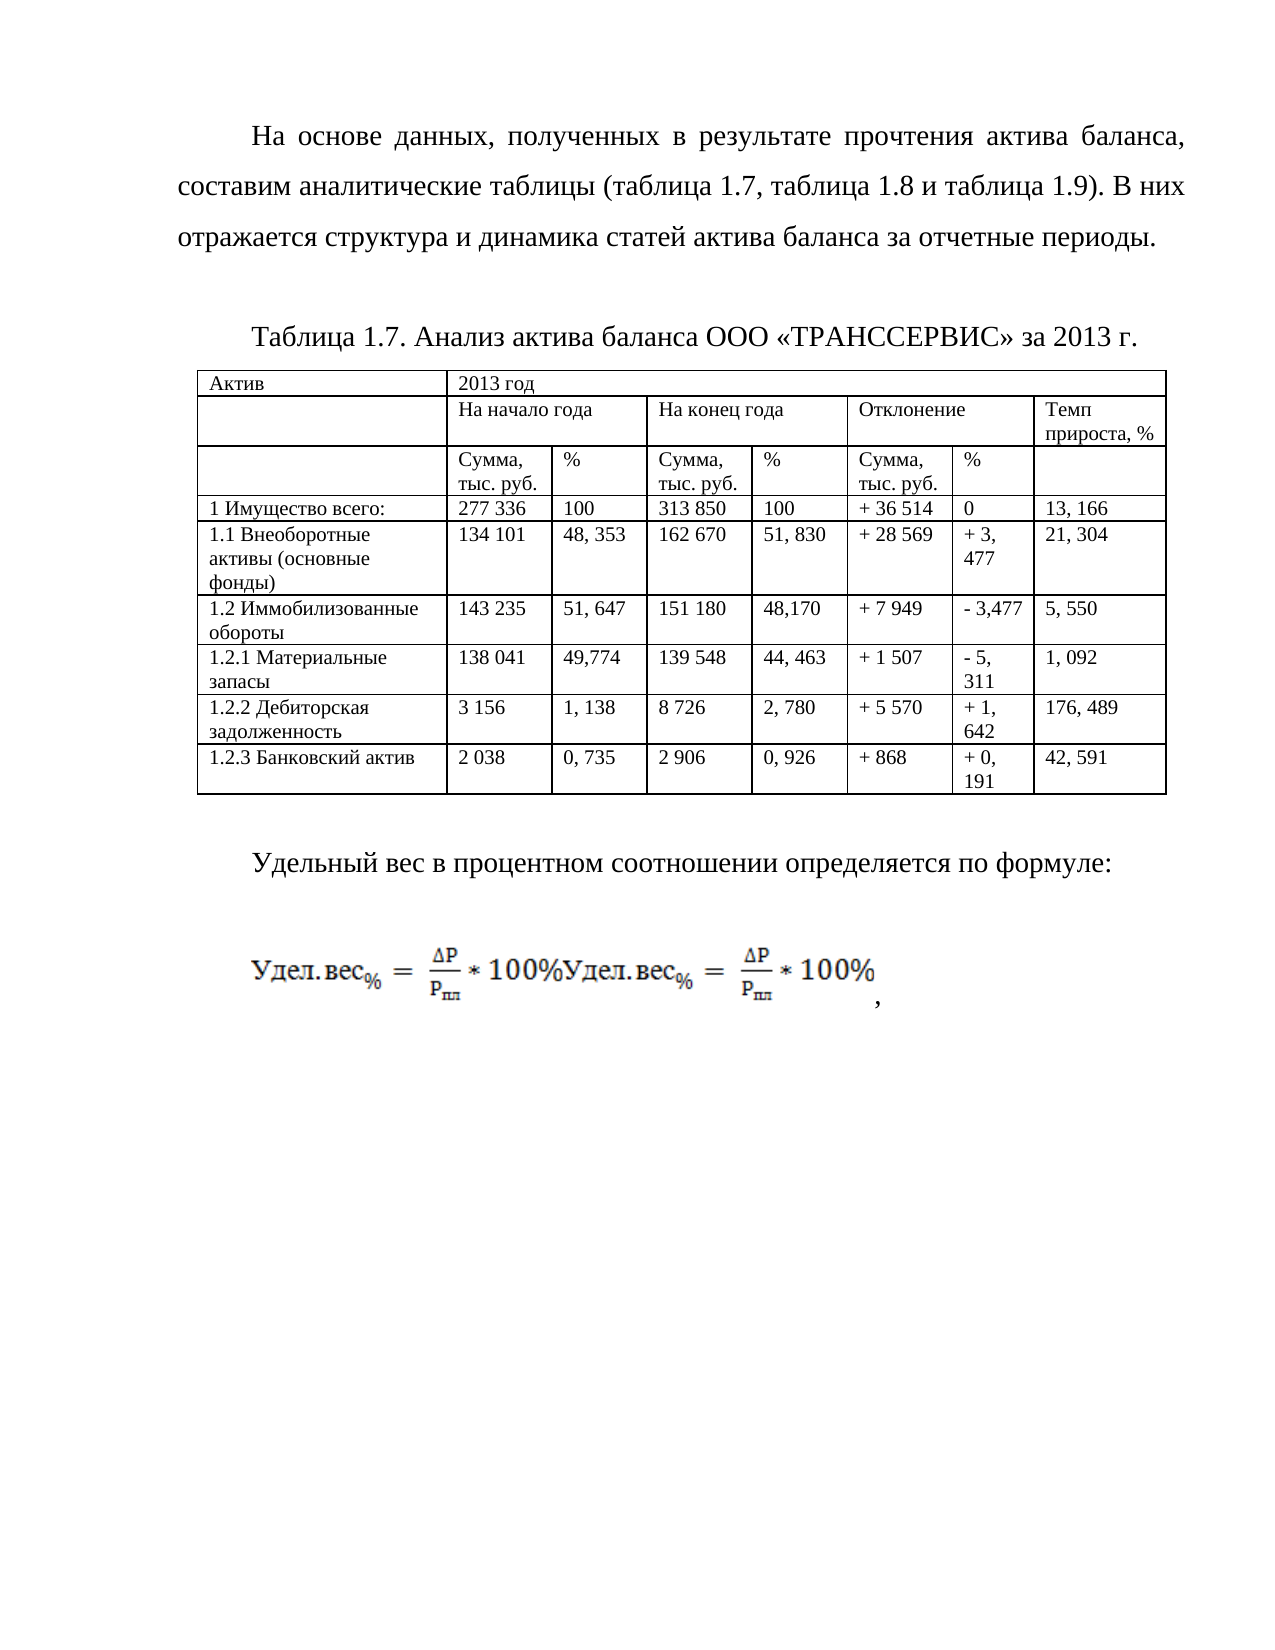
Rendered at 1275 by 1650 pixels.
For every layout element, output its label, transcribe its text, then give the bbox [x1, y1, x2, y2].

table_cell 51, 830 [753, 522, 847, 594]
table_cell 48, 353 [553, 522, 646, 594]
table_cell 0 [953, 496, 1033, 520]
table_cell 8 726 [648, 695, 751, 743]
table_cell 1.2.3 Банковский актив [198, 745, 446, 793]
table_cell % [953, 447, 1033, 495]
table_cell 51, 647 [553, 596, 646, 644]
text Удельный вес в процентном соотношении определяется по формуле: [177, 845, 1186, 878]
table_cell + 1 507 [848, 645, 952, 693]
table_cell - 5, 311 [953, 645, 1033, 693]
table_cell 277 336 [448, 496, 551, 520]
text Таблица 1.7. Анализ актива баланса ООО «ТРАНССЕРВИС» за 2013 г. [177, 319, 1186, 353]
table_cell Сумма, тыс. руб. [848, 447, 952, 495]
table_cell Отклонение [848, 397, 1033, 445]
table_cell 13, 166 [1035, 496, 1165, 520]
table_cell 44, 463 [753, 645, 847, 693]
table_cell 100 [753, 496, 847, 520]
table_cell 176, 489 [1035, 695, 1165, 743]
table_cell 1, 092 [1035, 645, 1165, 693]
table_cell [198, 447, 446, 495]
table_cell 5, 550 [1035, 596, 1165, 644]
table_cell 21, 304 [1035, 522, 1165, 594]
table_cell % [553, 447, 646, 495]
table_cell 1.2 Иммобилизованные обороты [198, 596, 446, 644]
table_cell Сумма, тыс. руб. [648, 447, 751, 495]
table_cell На начало года [448, 397, 646, 445]
table_cell 162 670 [648, 522, 751, 594]
table_cell 3 156 [448, 695, 551, 743]
table_cell 313 850 [648, 496, 751, 520]
table_cell + 7 949 [848, 596, 952, 644]
table_cell 2, 780 [753, 695, 847, 743]
table_cell Сумма, тыс. руб. [448, 447, 551, 495]
table_cell 0, 735 [553, 745, 646, 793]
table_cell + 5 570 [848, 695, 952, 743]
table_cell 48,170 [753, 596, 847, 644]
table_cell 100 [553, 496, 646, 520]
table_cell 134 101 [448, 522, 551, 594]
table_cell 1 Имущество всего: [198, 496, 446, 520]
table_cell 42, 591 [1035, 745, 1165, 793]
table_cell 151 180 [648, 596, 751, 644]
table_cell + 1, 642 [953, 695, 1033, 743]
table_cell [198, 397, 446, 445]
table_cell % [753, 447, 847, 495]
table_cell + 868 [848, 745, 952, 793]
table_cell 143 235 [448, 596, 551, 644]
table_cell 1.2.2 Дебиторская задолженность [198, 695, 446, 743]
table_cell + 0, 191 [953, 745, 1033, 793]
table_cell + 3, 477 [953, 522, 1033, 594]
table_cell + 28 569 [848, 522, 952, 594]
table_cell [1035, 447, 1165, 495]
picture [251, 945, 875, 1005]
table_cell 0, 926 [753, 745, 847, 793]
table_cell Темп прироста, % [1035, 397, 1165, 445]
table_cell На конец года [648, 397, 847, 445]
table_cell 1, 138 [553, 695, 646, 743]
table_cell + 36 514 [848, 496, 952, 520]
table_cell - 3,477 [953, 596, 1033, 644]
table_cell 2 038 [448, 745, 551, 793]
table_cell 138 041 [448, 645, 551, 693]
table_header Актив [198, 371, 446, 395]
table_cell 1.1 Внеоборотные активы (основные фонды) [198, 522, 446, 594]
table_header 2013 год [448, 371, 1165, 395]
table_cell 139 548 [648, 645, 751, 693]
text На основе данных, полученных в результате прочтения актива баланса, составим аналитические таблицы (таблица 1.7, таблица 1.8 и таблица 1.9). В них отражается структура и динамика статей актива баланса за отчетные периоды. [177, 118, 1186, 252]
table_cell 2 906 [648, 745, 751, 793]
table_cell 1.2.1 Материальные запасы [198, 645, 446, 693]
table_cell 49,774 [553, 645, 646, 693]
